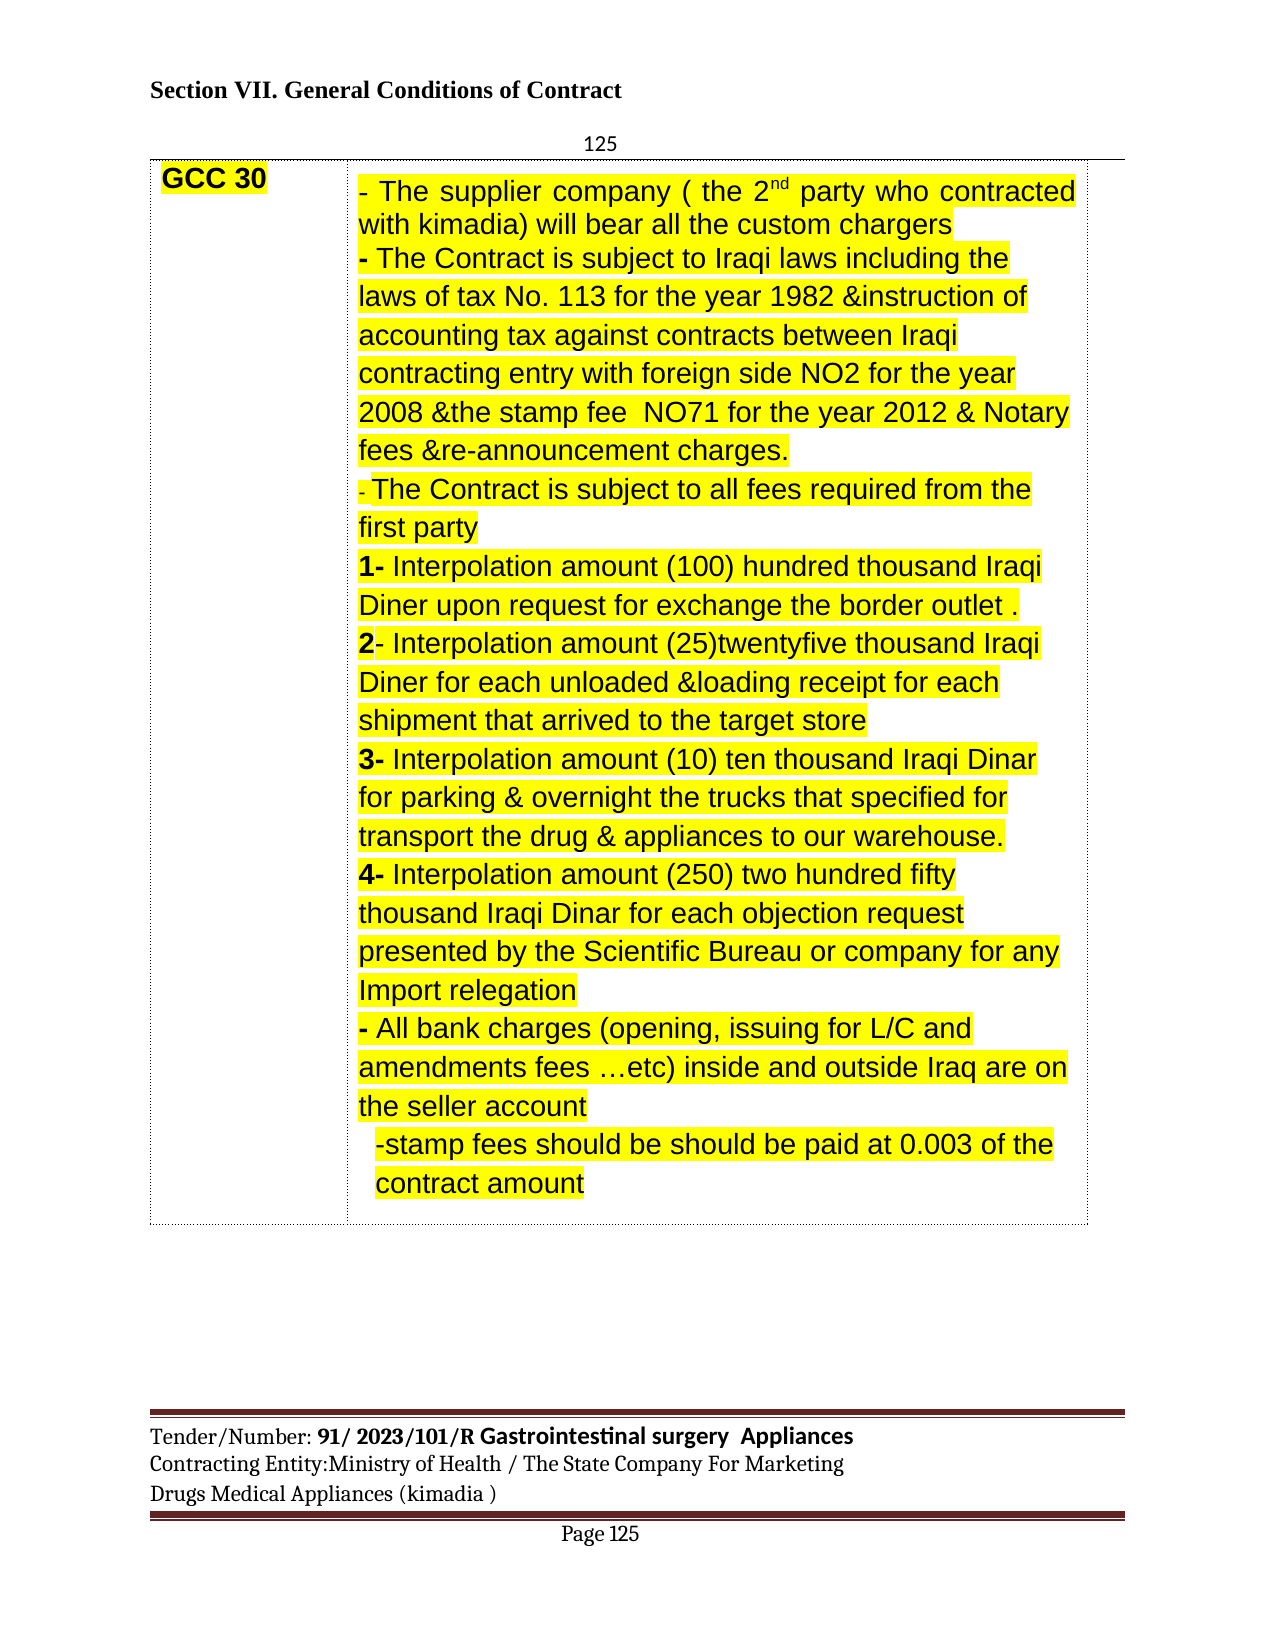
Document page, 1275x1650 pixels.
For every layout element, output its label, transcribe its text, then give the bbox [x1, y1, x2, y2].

table_cell - The supplier company ( the 2nd party who contracted with kimadia) will bear all the custom chargers - The Contract is subject to Iraqi laws including the laws of tax No. 113 for the year 1982 &instruction of accounting tax against contracts between Iraqi contracting entry with foreign side NO2 for the year 2008 &the stamp fee NO71 for the year 2012 & Notary fees &re-announcement charges. - The Contract is subject to all fees required from the first party 1- Interpolation amount (100) hundred thousand Iraqi Diner upon request for exchange the border outlet . 2- Interpolation amount (25)twentyfive thousand Iraqi Diner for each unloaded &loading receipt for each shipment that arrived to the target store 3- Interpolation amount (10) ten thousand Iraqi Dinar for parking & overnight the trucks that specified for transport the drug & appliances to our warehouse. 4- Interpolation amount (250) two hundred fifty thousand Iraqi Dinar for each objection request presented by the Scientific Bureau or company for any Import relegation - All bank charges (opening, issuing for L/C and amendments fees …etc) inside and outside Iraq are on the seller account -stamp fees should be should be paid at 0.003 of the contract amount [347, 160, 1088, 1224]
table_cell GCC 30 [150, 160, 347, 1224]
